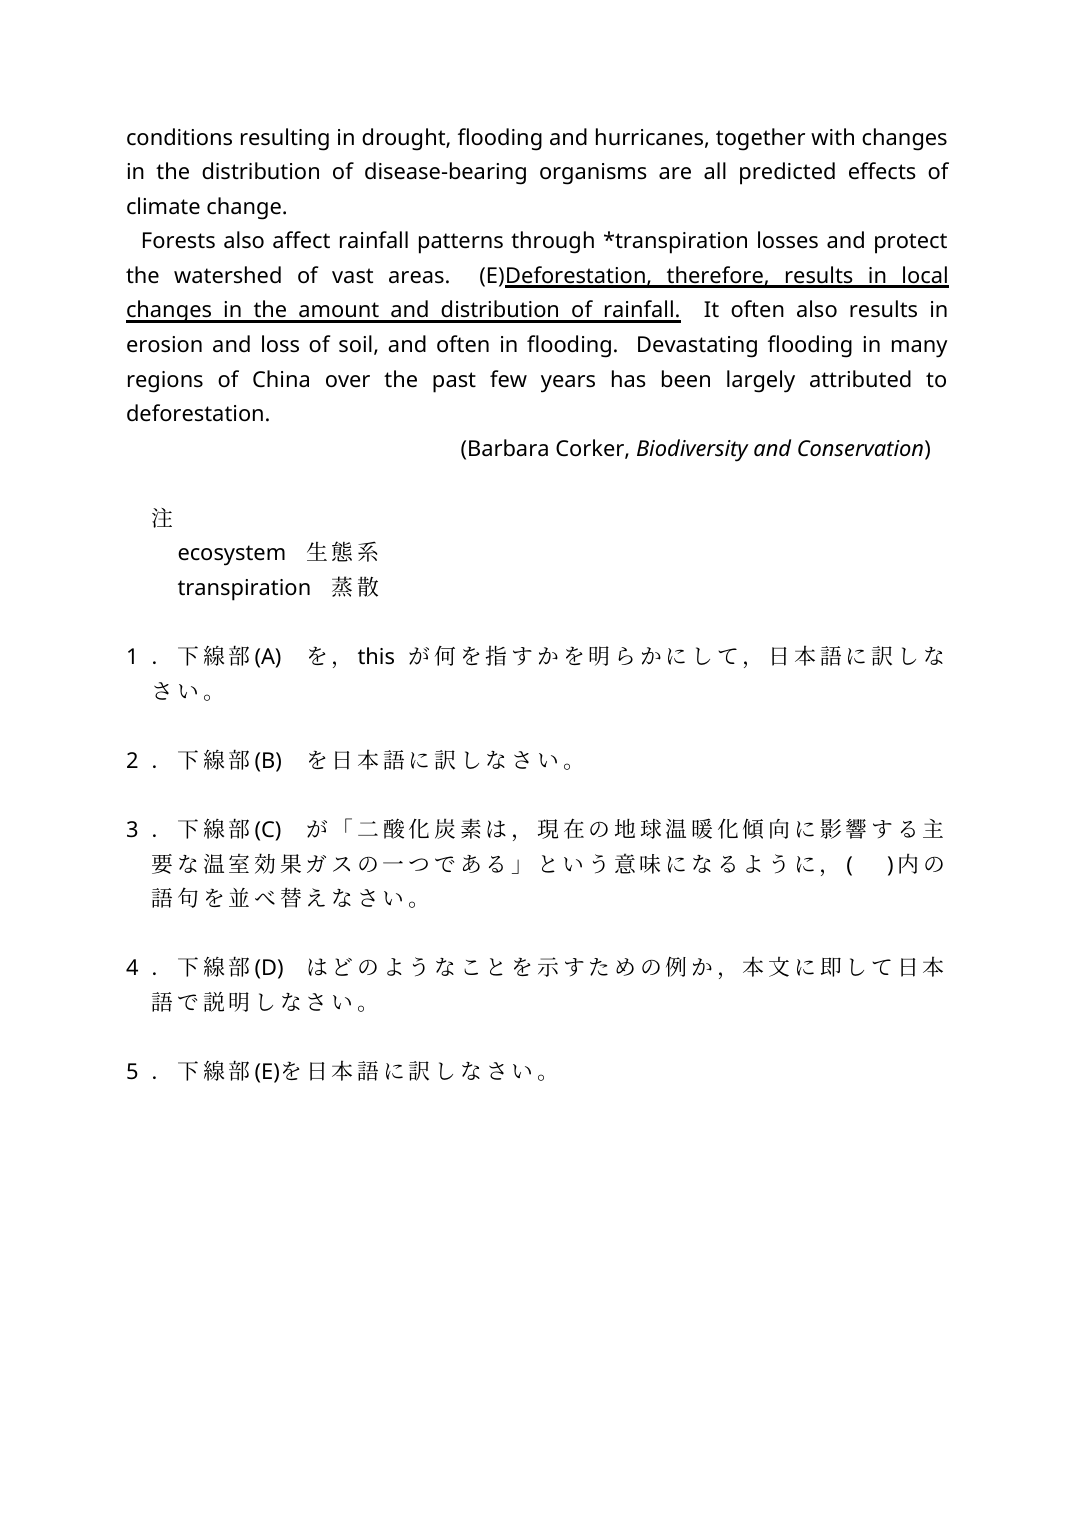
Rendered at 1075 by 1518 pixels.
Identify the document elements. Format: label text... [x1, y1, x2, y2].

text Forests also affect rainfall patterns through *transpiration losses and protect the watershed of vast areas. (E)Deforestation, therefore, results in local changes in the amount and distribution of rainfall. It often also results in erosion and loss of soil, and often in flooding. Devastating flooding in many regions of China over the past few years has been largely attributed to deforestation. [126, 223, 949, 430]
text 4．下線部(D)はどのようなことを示すための例か，本文に即して日本語で説明しなさい。 [126, 949, 949, 1018]
text 3．下線部(C)が「二酸化炭素は，現在の地球温暖化傾向に影響する主要な温室効果ガスの一つである」という意味になるように，( )内の語句を並べ替えなさい。 [126, 811, 949, 914]
text ecosystem 生態系 [169, 534, 961, 569]
text (Barbara Corker, Biodiversity and Conservation) [126, 430, 949, 465]
text 1．下線部(A)を，thisが何を指すかを明らかにして，日本語に訳しなさい。 [126, 638, 949, 707]
text 注 [148, 499, 949, 534]
text transpiration 蒸散 [169, 569, 961, 603]
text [126, 119, 949, 223]
text 5．下線部(E)を日本語に訳しなさい。 [126, 1053, 949, 1087]
text 2．下線部(B)を日本語に訳しなさい。 [126, 742, 949, 776]
